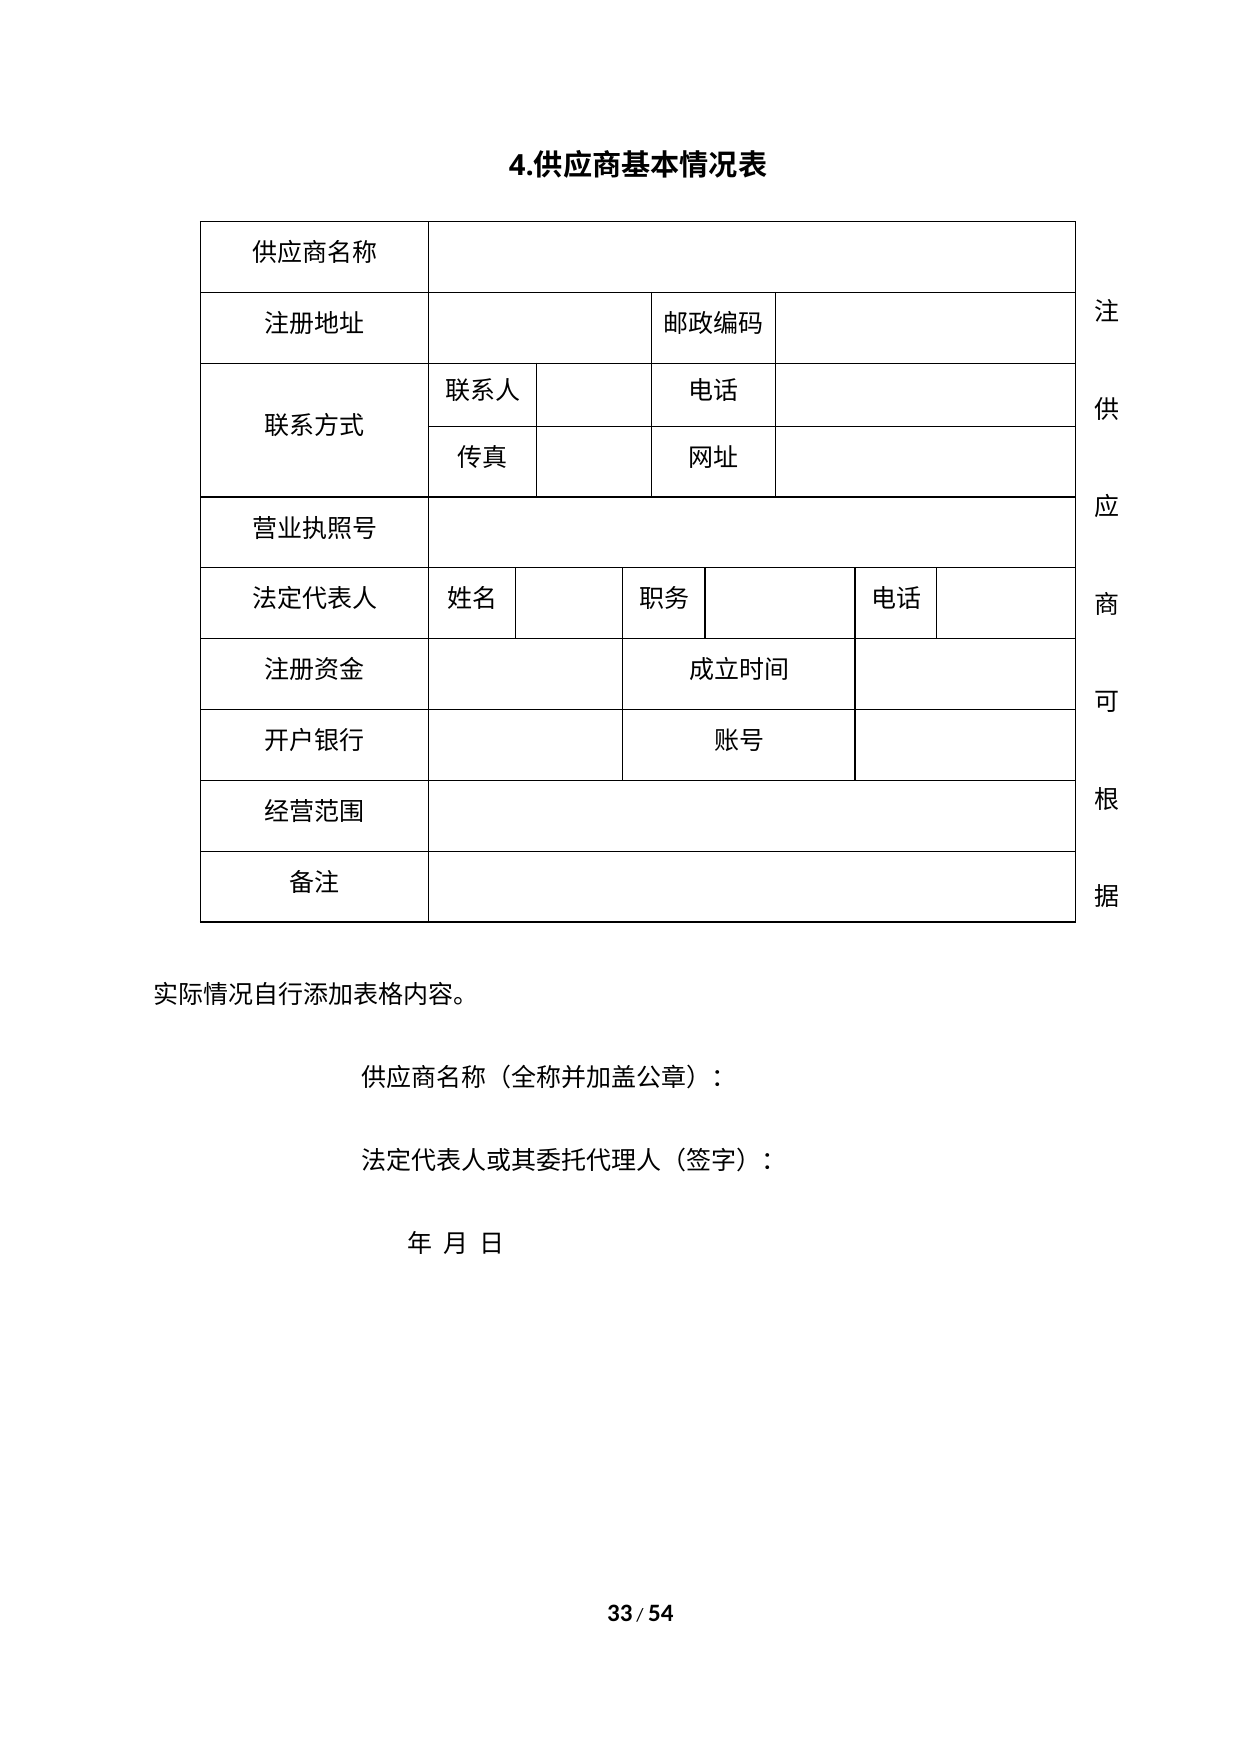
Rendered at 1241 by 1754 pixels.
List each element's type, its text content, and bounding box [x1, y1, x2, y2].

table_cell 注册资金 [201, 639, 428, 709]
table_cell 邮政编码 [652, 293, 775, 363]
table_cell [429, 293, 651, 363]
table_cell [856, 710, 1075, 780]
table_cell 经营范围 [201, 781, 428, 851]
table_cell [429, 639, 622, 709]
table_cell [937, 568, 1075, 638]
table_cell 网址 [652, 427, 775, 496]
table_header 供应商名称 [201, 222, 428, 292]
text 法定代表人或其委托代理人（签字）： [153, 1126, 1122, 1191]
table_cell 法定代表人 [201, 568, 428, 638]
table_cell 成立时间 [623, 639, 854, 709]
table_cell 营业执照号 [201, 498, 428, 567]
table_cell 姓名 [429, 568, 515, 638]
table_cell [429, 710, 622, 780]
table_cell 账号 [623, 710, 854, 780]
table_cell 备注 [201, 852, 428, 921]
table_cell [429, 781, 1075, 851]
table_cell 电话 [652, 364, 775, 426]
table_cell [776, 293, 1075, 363]
text 供应商名称（全称并加盖公章）： [153, 1043, 1122, 1108]
table_cell 电话 [856, 568, 936, 638]
table_cell [776, 364, 1075, 426]
table_cell [856, 639, 1075, 709]
table_cell [706, 568, 854, 638]
text 注：供应商可根据实际情况自行添加表格内容。 [153, 277, 1122, 1025]
table_cell 开户银行 [201, 710, 428, 780]
table_cell [776, 427, 1075, 496]
table_cell 职务 [623, 568, 704, 638]
table_cell 传真 [429, 427, 536, 496]
table_cell [429, 852, 1075, 921]
table_cell 联系方式 [201, 364, 428, 496]
table_header [429, 222, 1075, 292]
table_cell [537, 427, 651, 496]
table_cell [537, 364, 651, 426]
text 年 月 日 [153, 1209, 1122, 1274]
table_cell [516, 568, 622, 638]
table_cell 联系人 [429, 364, 536, 426]
subtitle 供应商基本情况表 [153, 131, 1122, 196]
table_cell [429, 498, 1075, 567]
table_cell 注册地址 [201, 293, 428, 363]
